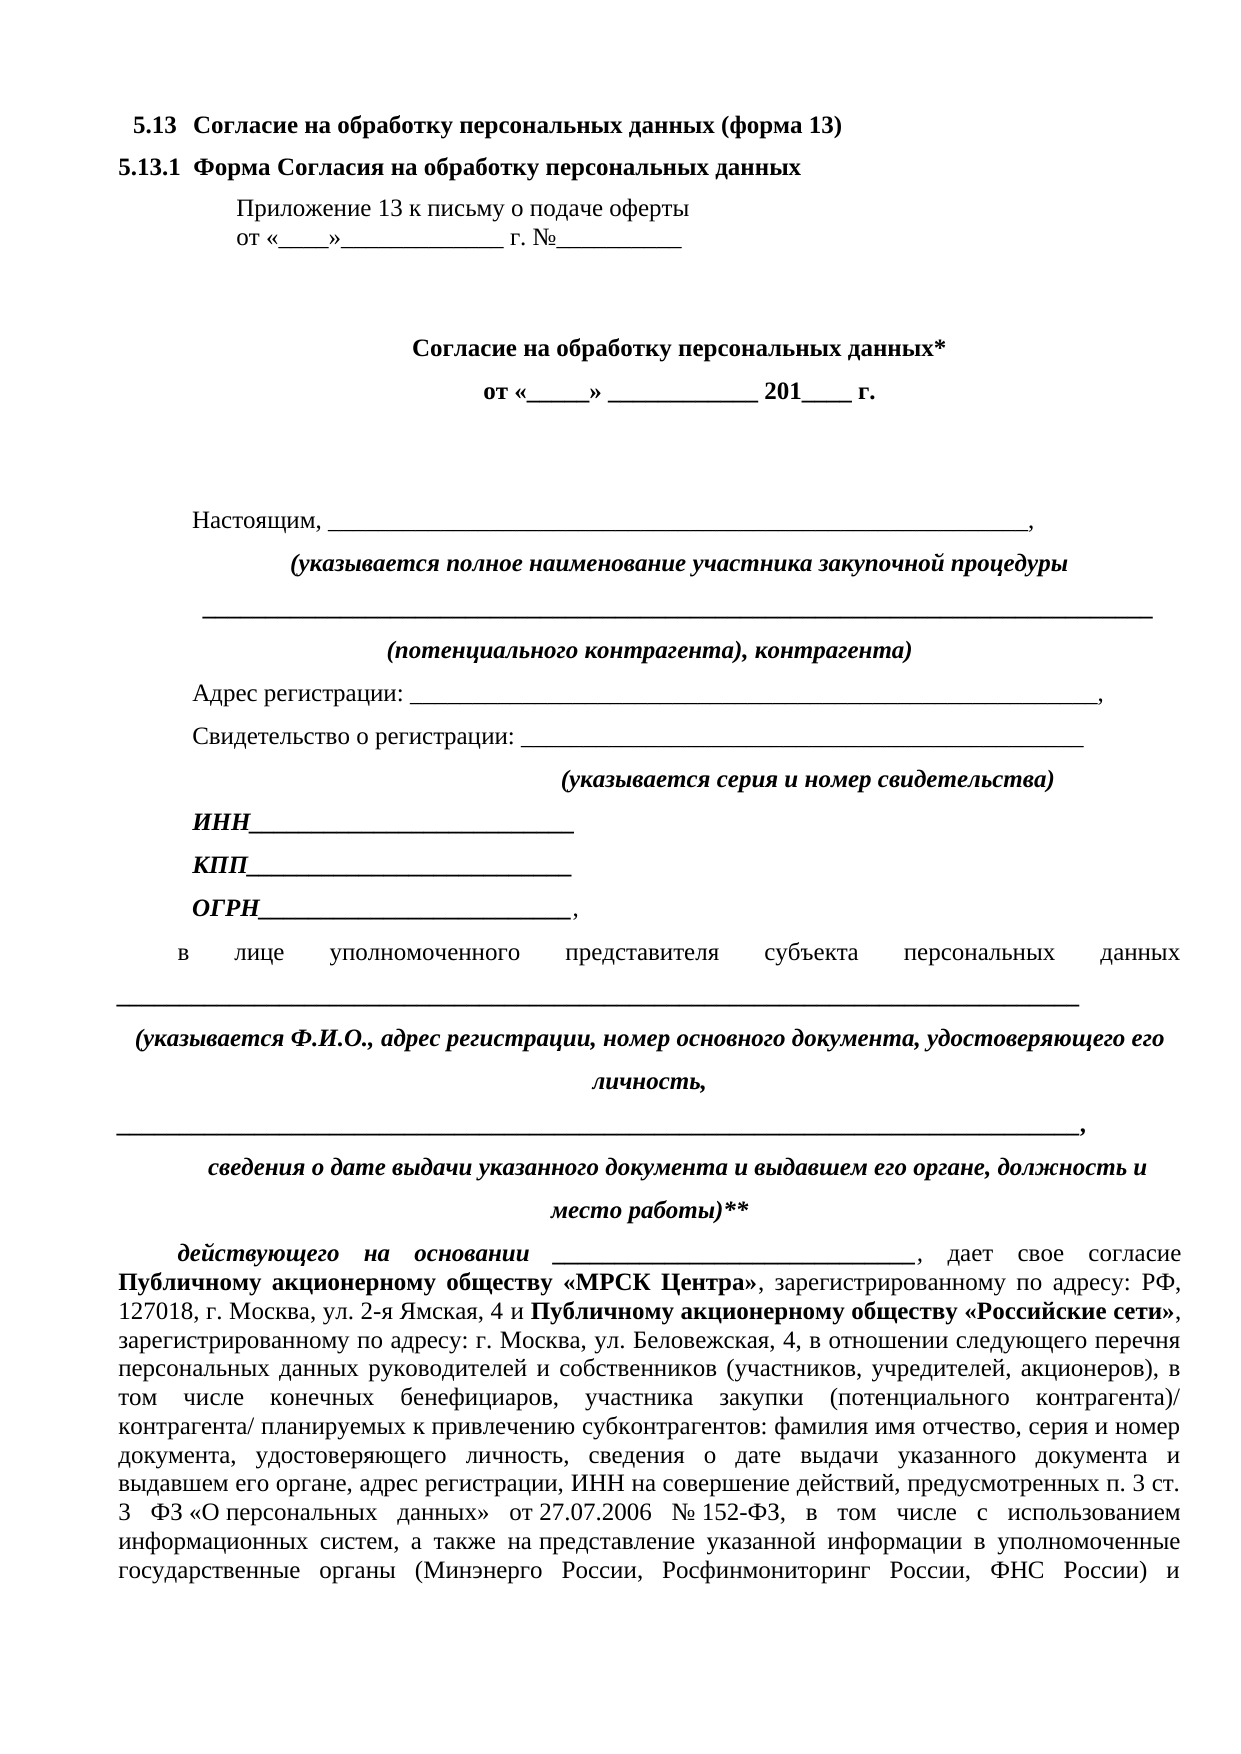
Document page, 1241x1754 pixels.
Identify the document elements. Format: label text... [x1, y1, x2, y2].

text _____________________________________________________________________________, [118, 1109, 1181, 1138]
text Свидетельство о регистрации: _____________________________________________ [192, 721, 1181, 750]
text Приложение 13 к письму о подаче оферты от «____»_____________ г. №__________ [236, 193, 1181, 250]
text от «_____» ____________ 201____ г. [118, 376, 1181, 405]
subtitle Форма Согласия на обработку персональных данных [118, 152, 1181, 180]
text КПП__________________________ [118, 850, 1181, 879]
text Настоящим, ________________________________________________________, [118, 505, 1181, 534]
text Адрес регистрации: _______________________________________________________, [118, 678, 1181, 707]
text ОГРН_________________________, [118, 893, 1181, 922]
text Согласие на обработку персональных данных* [118, 333, 1181, 362]
subtitle Согласие на обработку персональных данных (форма 13) [133, 110, 1181, 139]
text (указывается серия и номер свидетельства) [561, 764, 1181, 793]
text ИНН__________________________ [192, 807, 1181, 836]
text в лице уполномоченного представителя субъекта персональных данных _____________________________________________________________________________ [118, 937, 1181, 1008]
text сведения о дате выдачи указанного документа и выдавшем его органе, должность и место работы)** [118, 1152, 1181, 1224]
text ____________________________________________________________________________ (потенциального контрагента), контрагента) [118, 592, 1181, 663]
text (указывается полное наименование участника закупочной процедуры [118, 548, 1181, 577]
text (указывается Ф.И.О., адрес регистрации, номер основного документа, удостоверяющего его личность, [118, 1023, 1181, 1095]
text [118, 1238, 1181, 1583]
